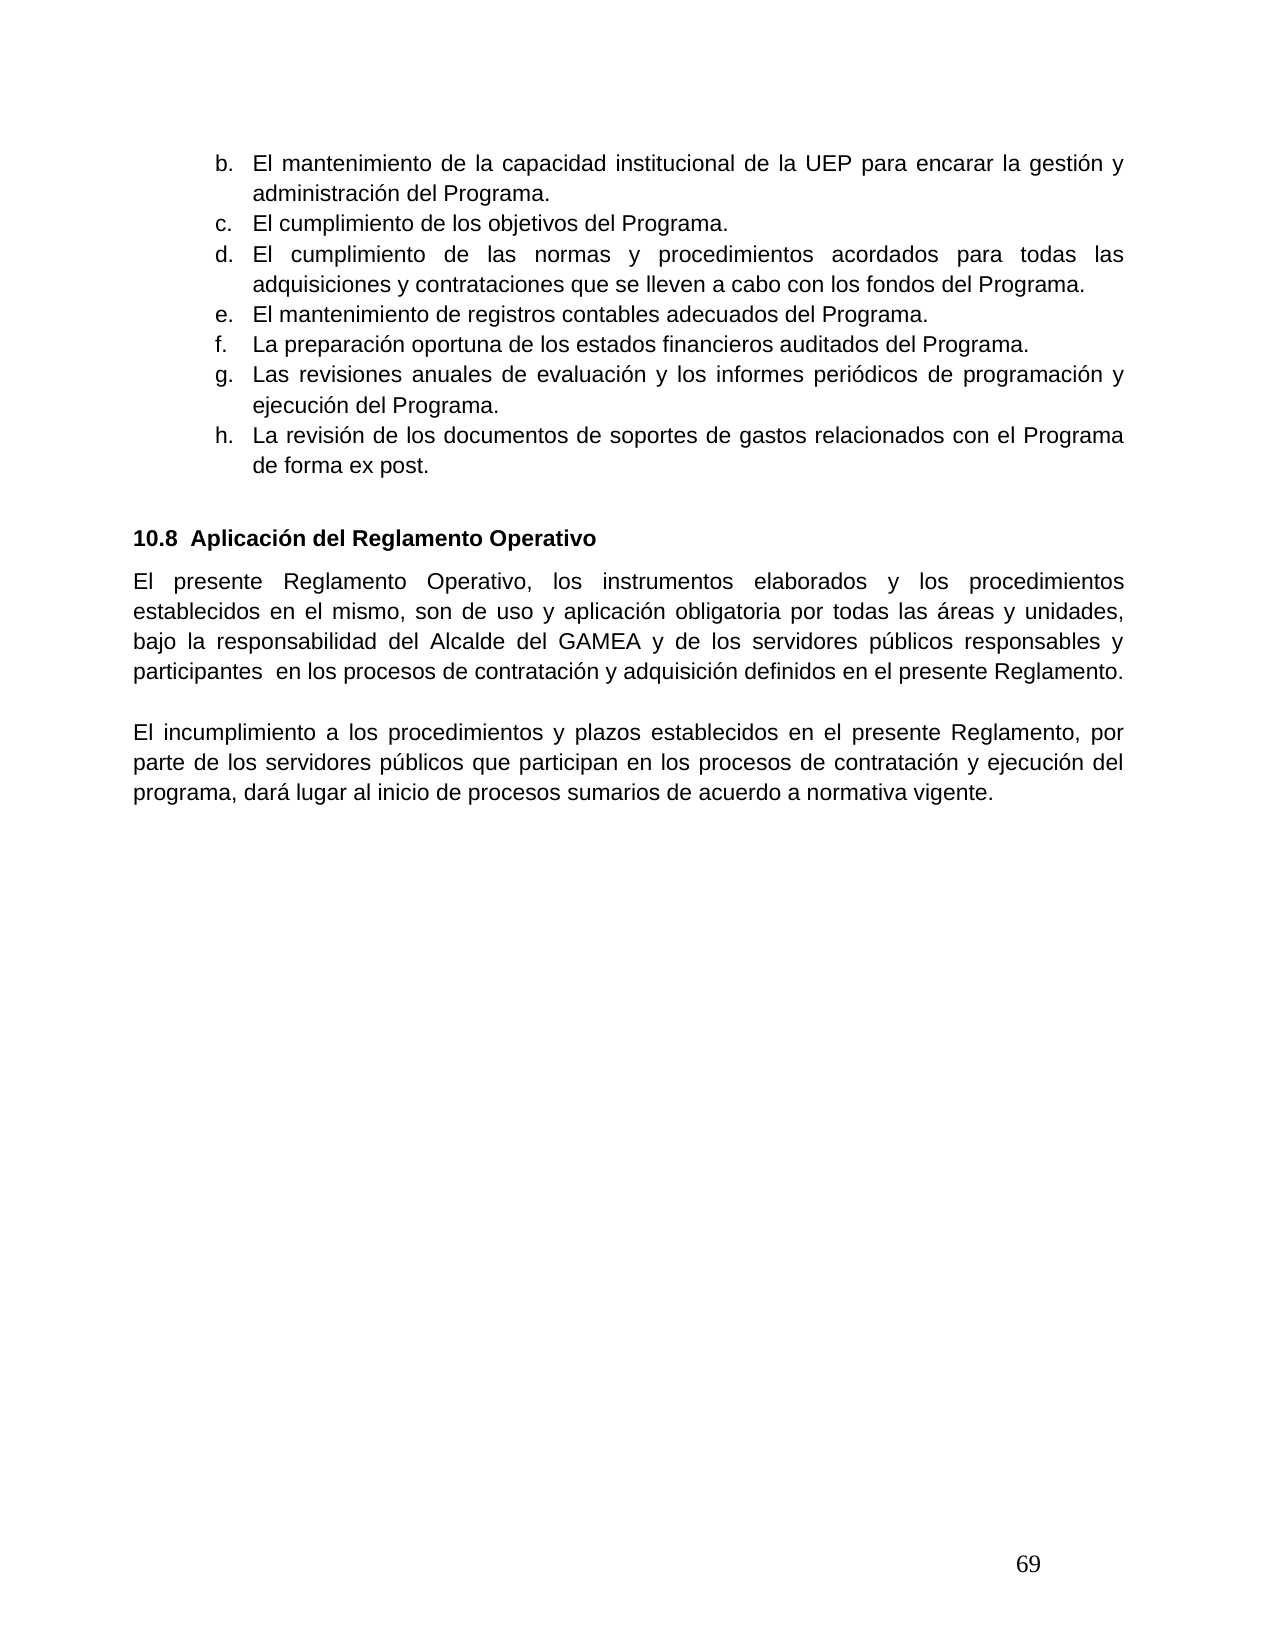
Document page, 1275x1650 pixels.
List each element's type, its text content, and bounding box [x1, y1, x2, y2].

text El incumplimiento a los procedimientos y plazos establecidos en el presente Reglamento, por parte de los servidores públicos que participan en los procesos de contratación y ejecución del programa, dará lugar al inicio de procesos sumarios de acuerdo a normativa vigente. [133, 719, 1125, 806]
list Las revisiones anuales de evaluación y los informes periódicos de programación y ejecución del Programa. [215, 361, 1125, 418]
list El mantenimiento de la capacidad institucional de la UEP para encarar la gestión y administración del Programa. [215, 150, 1125, 207]
list La revisión de los documentos de soportes de gastos relacionados con el Programa de forma ex post. [215, 422, 1125, 478]
list El cumplimiento de las normas y procedimientos acordados para todas las adquisiciones y contrataciones que se lleven a cabo con los fondos del Programa. [215, 241, 1125, 297]
subtitle 10.8 Aplicación del Reglamento Operativo [133, 525, 1125, 551]
list El cumplimiento de los objetivos del Programa. [215, 210, 1125, 237]
list La preparación oportuna de los estados financieros auditados del Programa. [215, 331, 1125, 358]
text El presente Reglamento Operativo, los instrumentos elaborados y los procedimientos establecidos en el mismo, son de uso y aplicación obligatoria por todas las áreas y unidades, bajo la responsabilidad del Alcalde del GAMEA y de los servidores públicos responsables y participantes en los procesos de contratación y adquisición definidos en el presente Reglamento. [133, 568, 1125, 685]
list El mantenimiento de registros contables adecuados del Programa. [215, 301, 1125, 327]
